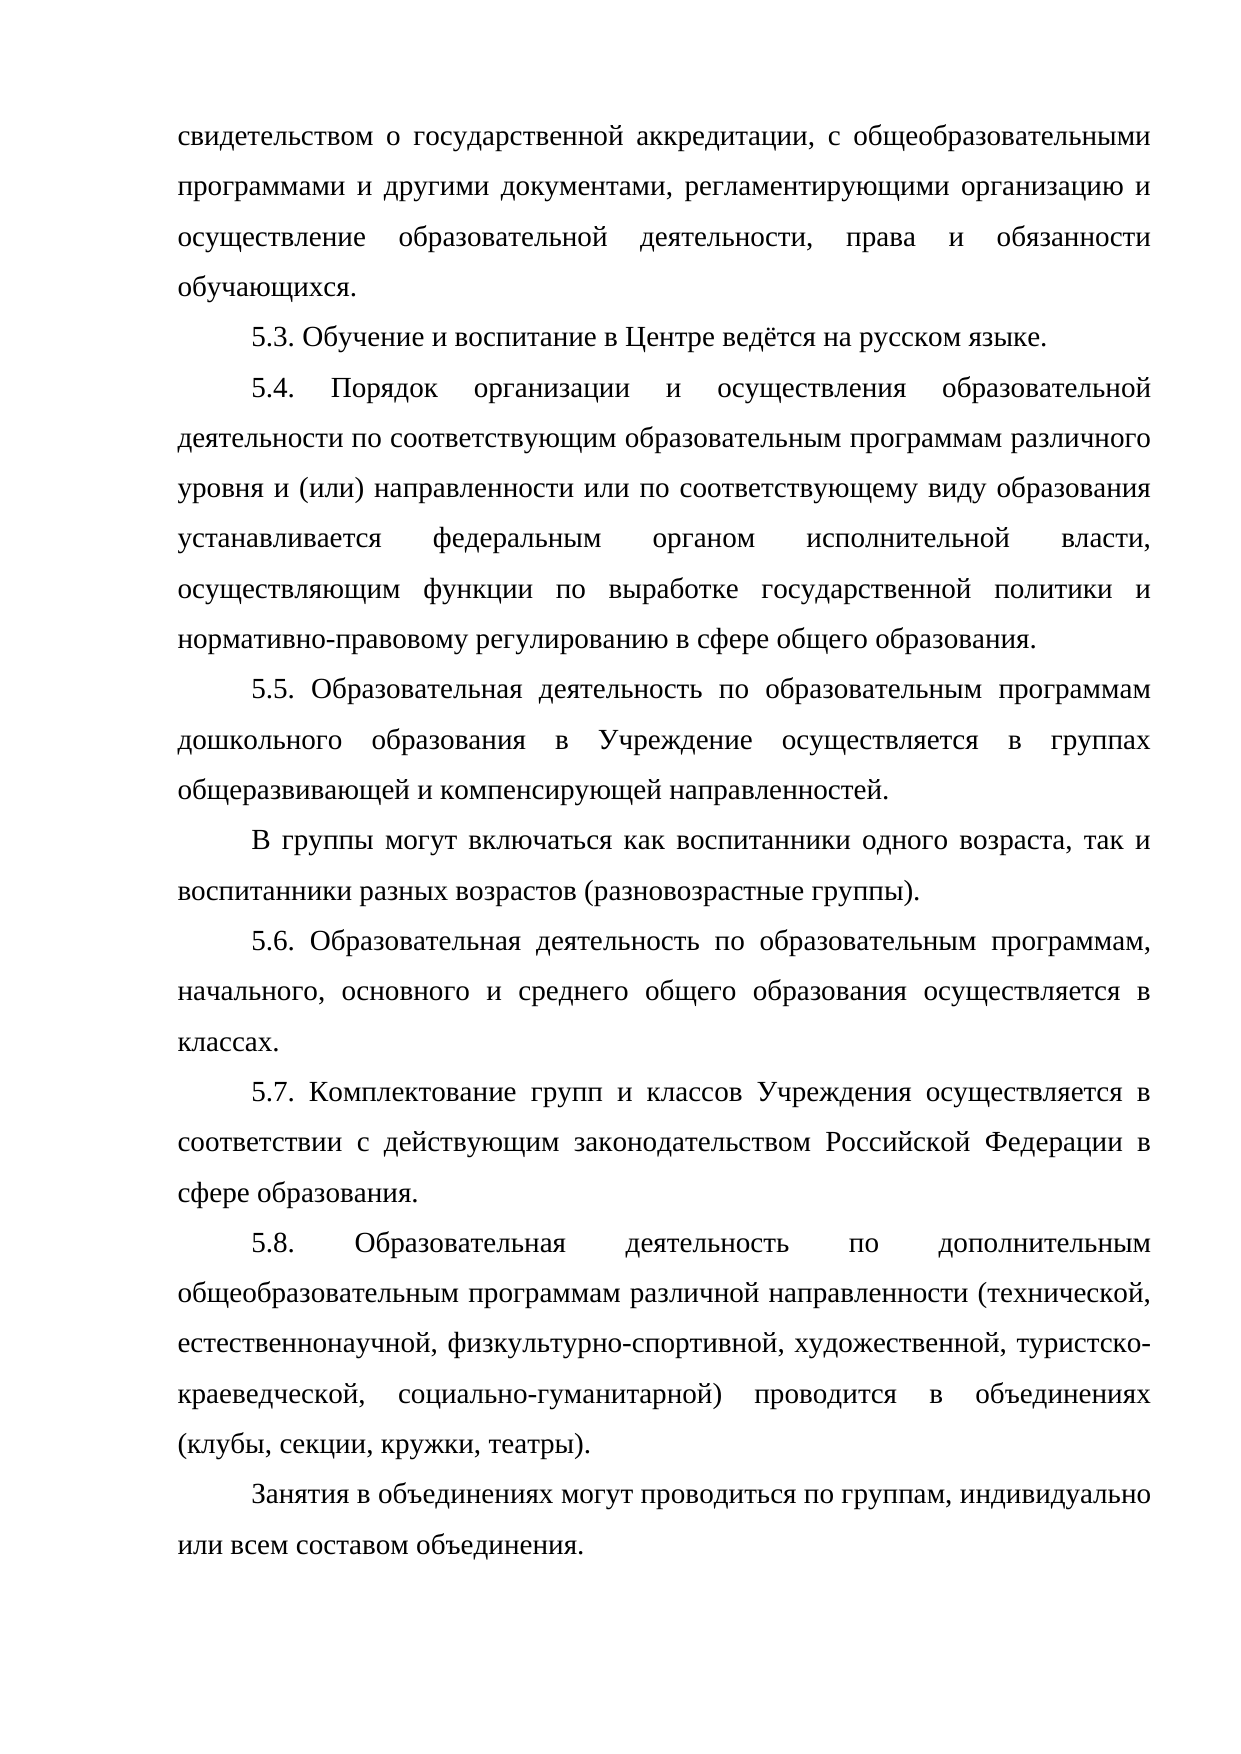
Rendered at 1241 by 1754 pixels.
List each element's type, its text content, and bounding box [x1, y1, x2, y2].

text В группы могут включаться как воспитанники одного возраста, так и воспитанники разных возрастов (разновозрастные группы). [177, 822, 1152, 906]
text 5.7. Комплектование групп и классов Учреждения осуществляется в соответствии с действующим законодательством Российской Федерации в сфере образования. [177, 1074, 1152, 1208]
text 5.4. Порядок организации и осуществления образовательной деятельности по соответствующим образовательным программам различного уровня и (или) направленности или по соответствующему виду образования устанавливается федеральным органом исполнительной власти, осуществляющим функции по выработке государственной политики и нормативно-правовому регулированию в сфере общего образования. [177, 370, 1152, 655]
text 5.5. Образовательная деятельность по образовательным программам дошкольного образования в Учреждение осуществляется в группах общеразвивающей и компенсирующей направленностей. [177, 672, 1152, 806]
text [177, 118, 1152, 303]
text 5.3. Обучение и воспитание в Центре ведётся на русском языке. [177, 319, 1152, 353]
text 5.6. Образовательная деятельность по образовательным программам, начального, основного и среднего общего образования осуществляется в классах. [177, 923, 1152, 1057]
text Занятия в объединениях могут проводиться по группам, индивидуально или всем составом объединения. [177, 1477, 1152, 1560]
text 5.8. Образовательная деятельность по дополнительным общеобразовательным программам различной направленности (технической, естественнонаучной, физкультурно-спортивной, художественной, туристско-краеведческой, социально-гуманитарной) проводится в объединениях (клубы, секции, кружки, театры). [177, 1225, 1152, 1460]
